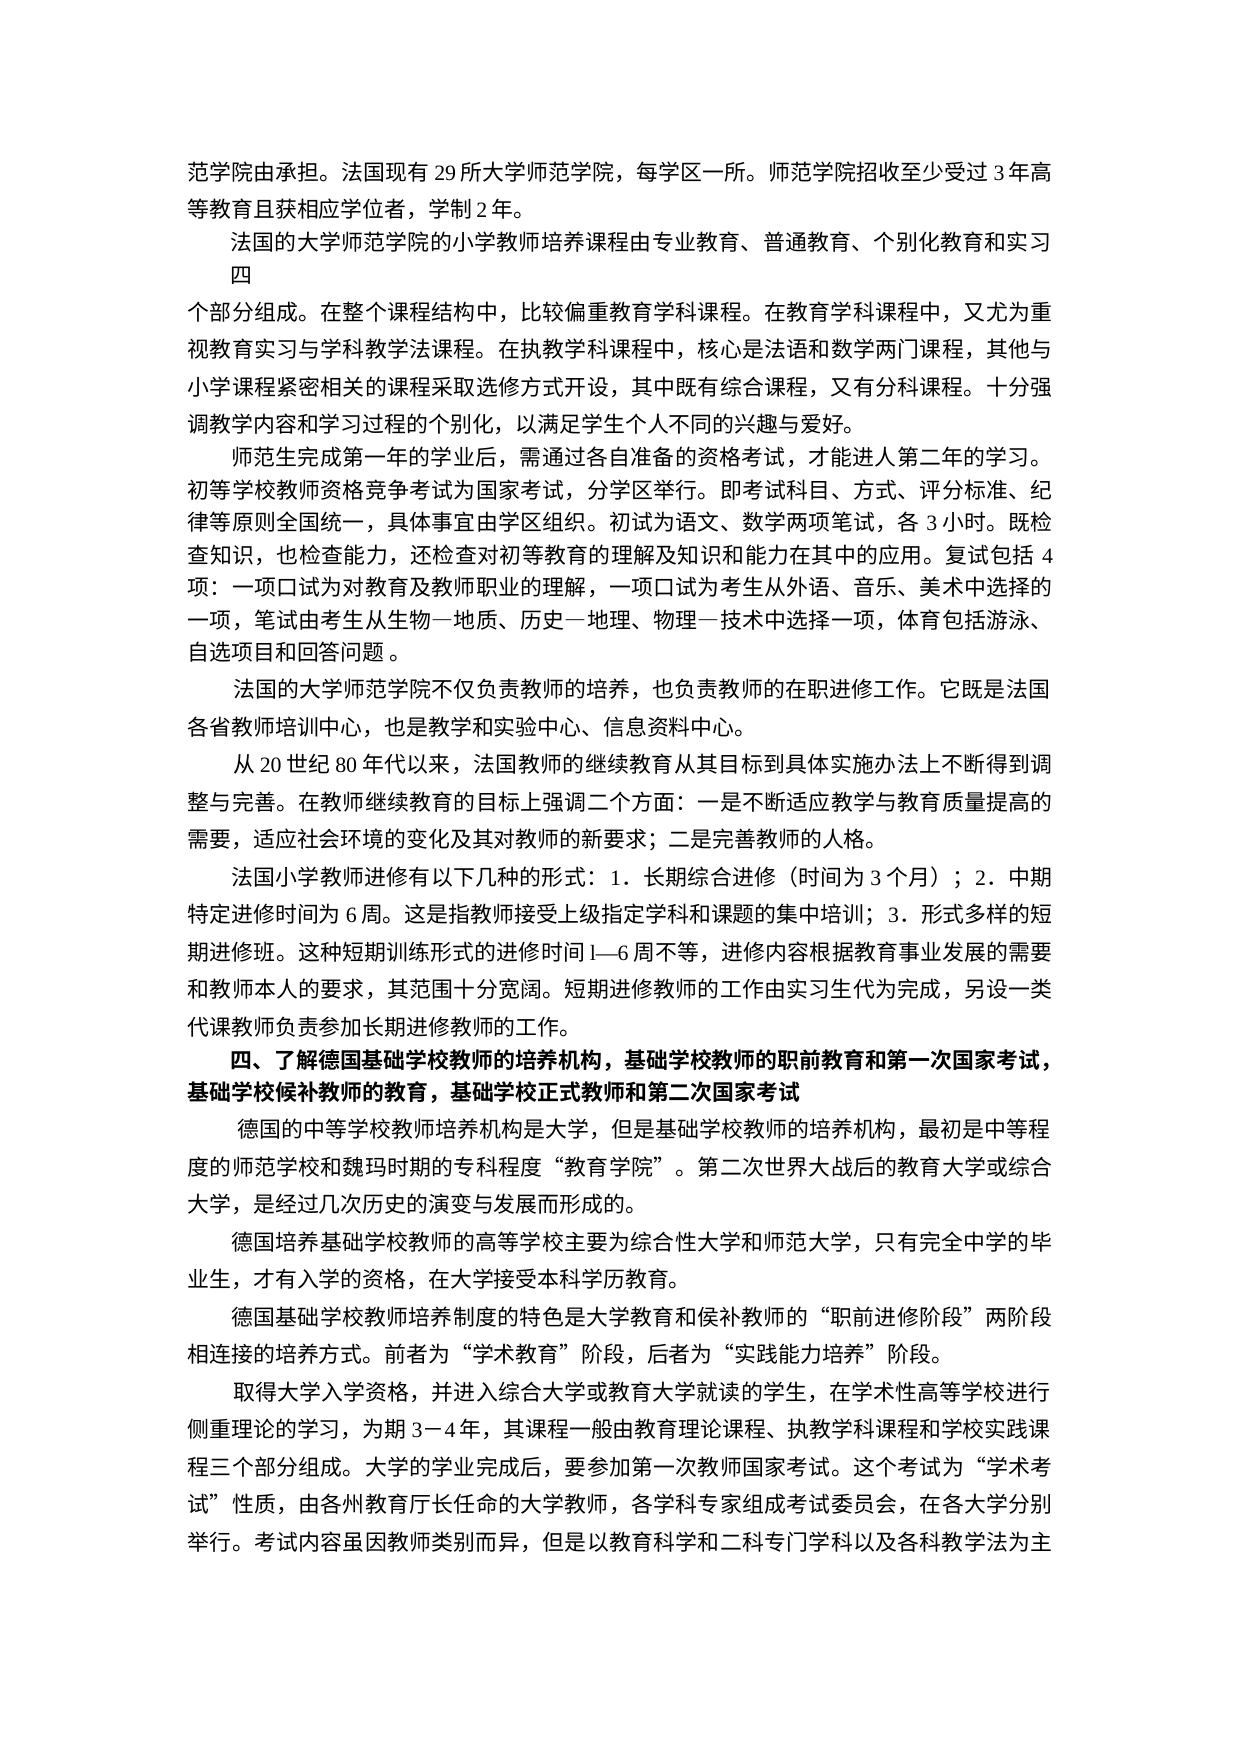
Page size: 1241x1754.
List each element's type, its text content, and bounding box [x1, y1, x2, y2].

text 师范生完成第一年的学业后，需通过各自准备的资格考试，才能进人第二年的学习。初等学校教师资格竞争考试为国家考试，分学区举行。即考试科目、方式、评分标准、纪律等原则全国统一，具体事宜由学区组织。初试为语文、数学两项笔试，各3小时。既检查知识，也检查能力，还检查对初等教育的理解及知识和能力在其中的应用。复试包括4项：一项口试为对教育及教师职业的理解，一项口试为考生从外语、音乐、美术中选择的一项，笔试由考生从生物—地质、历史—地理、物理—技术中选择一项，体育包括游泳、自选项目和回答问题 。 [187, 440, 1053, 667]
text 四、了解德国基础学校教师的培养机构，基础学校教师的职前教育和第一次国家考试， [230, 1042, 1053, 1075]
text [187, 1370, 1053, 1557]
text 基础学校候补教师的教育，基础学校正式教师和第二次国家考试 [187, 1075, 1053, 1107]
text 法国小学教师进修有以下几种的形式：1．长期综合进修（时间为3个月）；2．中期特定进修时间为6周。这是指教师接受上级指定学科和课题的集中培训；3．形式多样的短期进修班。这种短期训练形式的进修时间l—6周不等，进修内容根据教育事业发展的需要和教师本人的要求，其范围十分宽阔。短期进修教师的工作由实习生代为完成，另设一类代课教师负责参加长期进修教师的工作。 [187, 855, 1053, 1042]
text 德国基础学校教师培养制度的特色是大学教育和侯补教师的“职前进修阶段”两阶段相连接的培养方式。前者为“学术教育”阶段，后者为“实践能力培养”阶段。 [187, 1295, 1053, 1370]
text 法国的大学师范学院的小学教师培养课程由专业教育、普通教育、个别化教育和实习四 [230, 225, 1053, 290]
text 德国的中等学校教师培养机构是大学，但是基础学校教师的培养机构，最初是中等程度的师范学校和魏玛时期的专科程度“教育学院”。第二次世界大战后的教育大学或综合大学，是经过几次历史的演变与发展而形成的。 [187, 1107, 1053, 1220]
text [187, 150, 1053, 225]
text 从20世纪80年代以来，法国教师的继续教育从其目标到具体实施办法上不断得到调整与完善。在教师继续教育的目标上强调二个方面：一是不断适应教学与教育质量提高的需要，适应社会环境的变化及其对教师的新要求；二是完善教师的人格。 [187, 742, 1053, 855]
text 个部分组成。在整个课程结构中，比较偏重教育学科课程。在教育学科课程中，又尤为重视教育实习与学科教学法课程。在执教学科课程中，核心是法语和数学两门课程，其他与小学课程紧密相关的课程采取选修方式开设，其中既有综合课程，又有分科课程。十分强调教学内容和学习过程的个别化，以满足学生个人不同的兴趣与爱好。 [187, 290, 1053, 440]
text 德国培养基础学校教师的高等学校主要为综合性大学和师范大学，只有完全中学的毕业生，才有入学的资格，在大学接受本科学历教育。 [187, 1220, 1053, 1295]
text 法国的大学师范学院不仅负责教师的培养，也负责教师的在职进修工作。它既是法国各省教师培训中心，也是教学和实验中心、信息资料中心。 [187, 667, 1053, 742]
